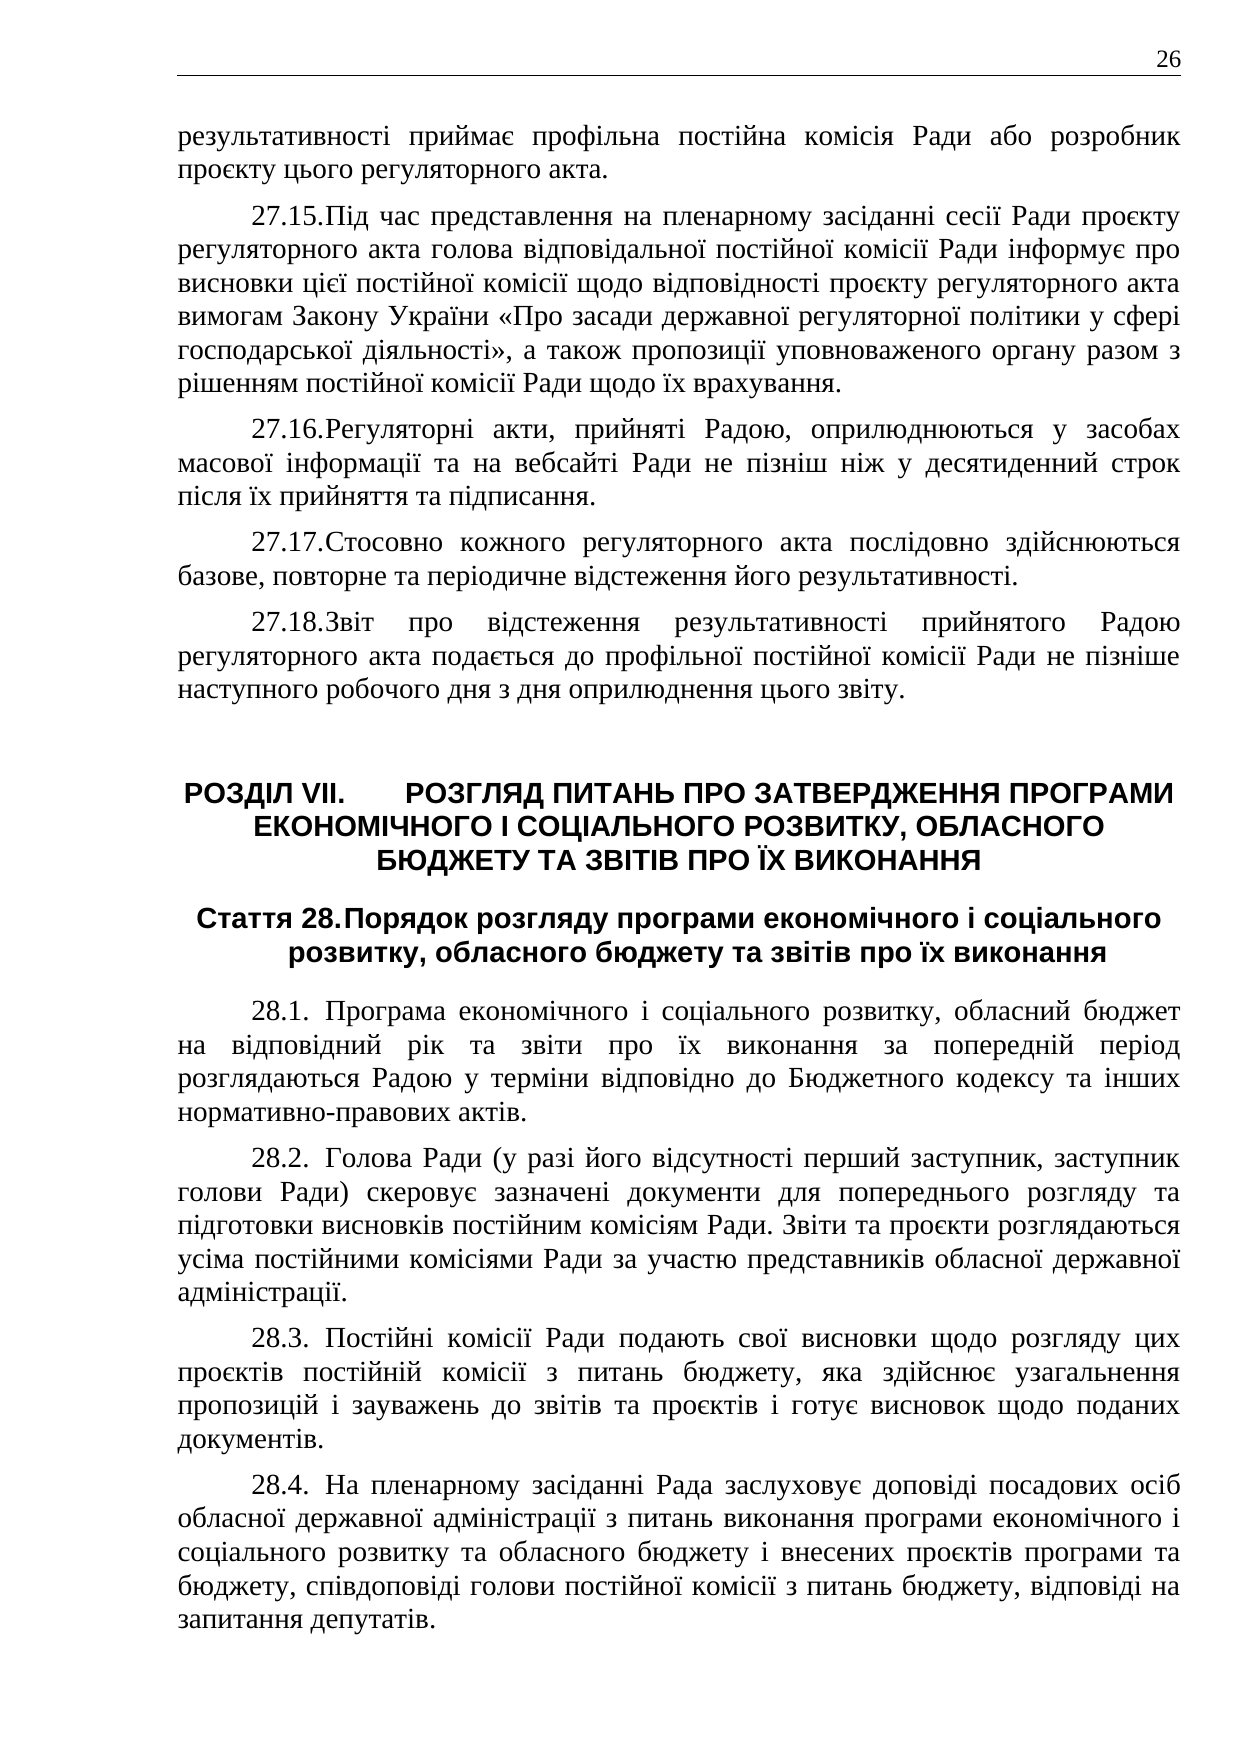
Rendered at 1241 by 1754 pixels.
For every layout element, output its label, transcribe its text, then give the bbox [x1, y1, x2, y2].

list Звіт про відстеження результативності прийнятого Радою регуляторного акта подається до профільної постійної комісії Ради не пізніше наступного робочого дня з дня оприлюднення цього звіту. [177, 604, 1181, 705]
list Під час представлення на пленарному засіданні сесії Ради проєкту регуляторного акта голова відповідальної постійної комісії Ради інформує про висновки цієї постійної комісії щодо відповідності проєкту регуляторного акта вимогам Закону України «Про засади державної регуляторної політики у сфері господарської діяльності», а також пропозиції уповноваженого органу разом з рішенням постійної комісії Ради щодо їх врахування. [177, 198, 1181, 399]
subtitle РОЗГЛЯД ПИТАНЬ ПРО ЗАТВЕРДЖЕННЯ ПРОГРАМИ ЕКОНОМІЧНОГО І СОЦІАЛЬНОГО РОЗВИТКУ, ОБЛАСНОГО БЮДЖЕТУ ТА ЗВІТІВ ПРО ЇХ ВИКОНАННЯ [177, 776, 1181, 876]
subtitle Порядок розгляду програми економічного і соціального розвитку, обласного бюджету та звітів про їх виконання [177, 901, 1181, 968]
list На пленарному засіданні Рада заслуховує доповіді посадових осіб обласної державної адміністрації з питань виконання програми економічного і соціального розвитку та обласного бюджету і внесених проєктів програми та бюджету, співдоповіді голови постійної комісії з питань бюджету, відповіді на запитання депутатів. [177, 1467, 1181, 1635]
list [177, 118, 1181, 185]
list Голова Ради (у разі його відсутності перший заступник, заступник голови Ради) скеровує зазначені документи для попереднього розгляду та підготовки висновків постійним комісіям Ради. Звіти та проєкти розглядаються усіма постійними комісіями Ради за участю представників обласної державної адміністрації. [177, 1140, 1181, 1308]
list Програма економічного і соціального розвитку, обласний бюджет на відповідний рік та звіти про їх виконання за попередній період розглядаються Радою у терміни відповідно до Бюджетного кодексу та інших нормативно-правових актів. [177, 993, 1181, 1128]
list Регуляторні акти, прийняті Радою, оприлюднюються у засобах масової інформації та на вебсайті Ради не пізніш ніж у десятиденний строк після їх прийняття та підписання. [177, 411, 1181, 512]
list Постійні комісії Ради подають свої висновки щодо розгляду цих проєктів постійній комісії з питань бюджету, яка здійснює узагальнення пропозицій і зауважень до звітів та проєктів і готує висновок щодо поданих документів. [177, 1320, 1181, 1454]
list Стосовно кожного регуляторного акта послідовно здійснюються базове, повторне та періодичне відстеження його результативності. [177, 524, 1181, 592]
